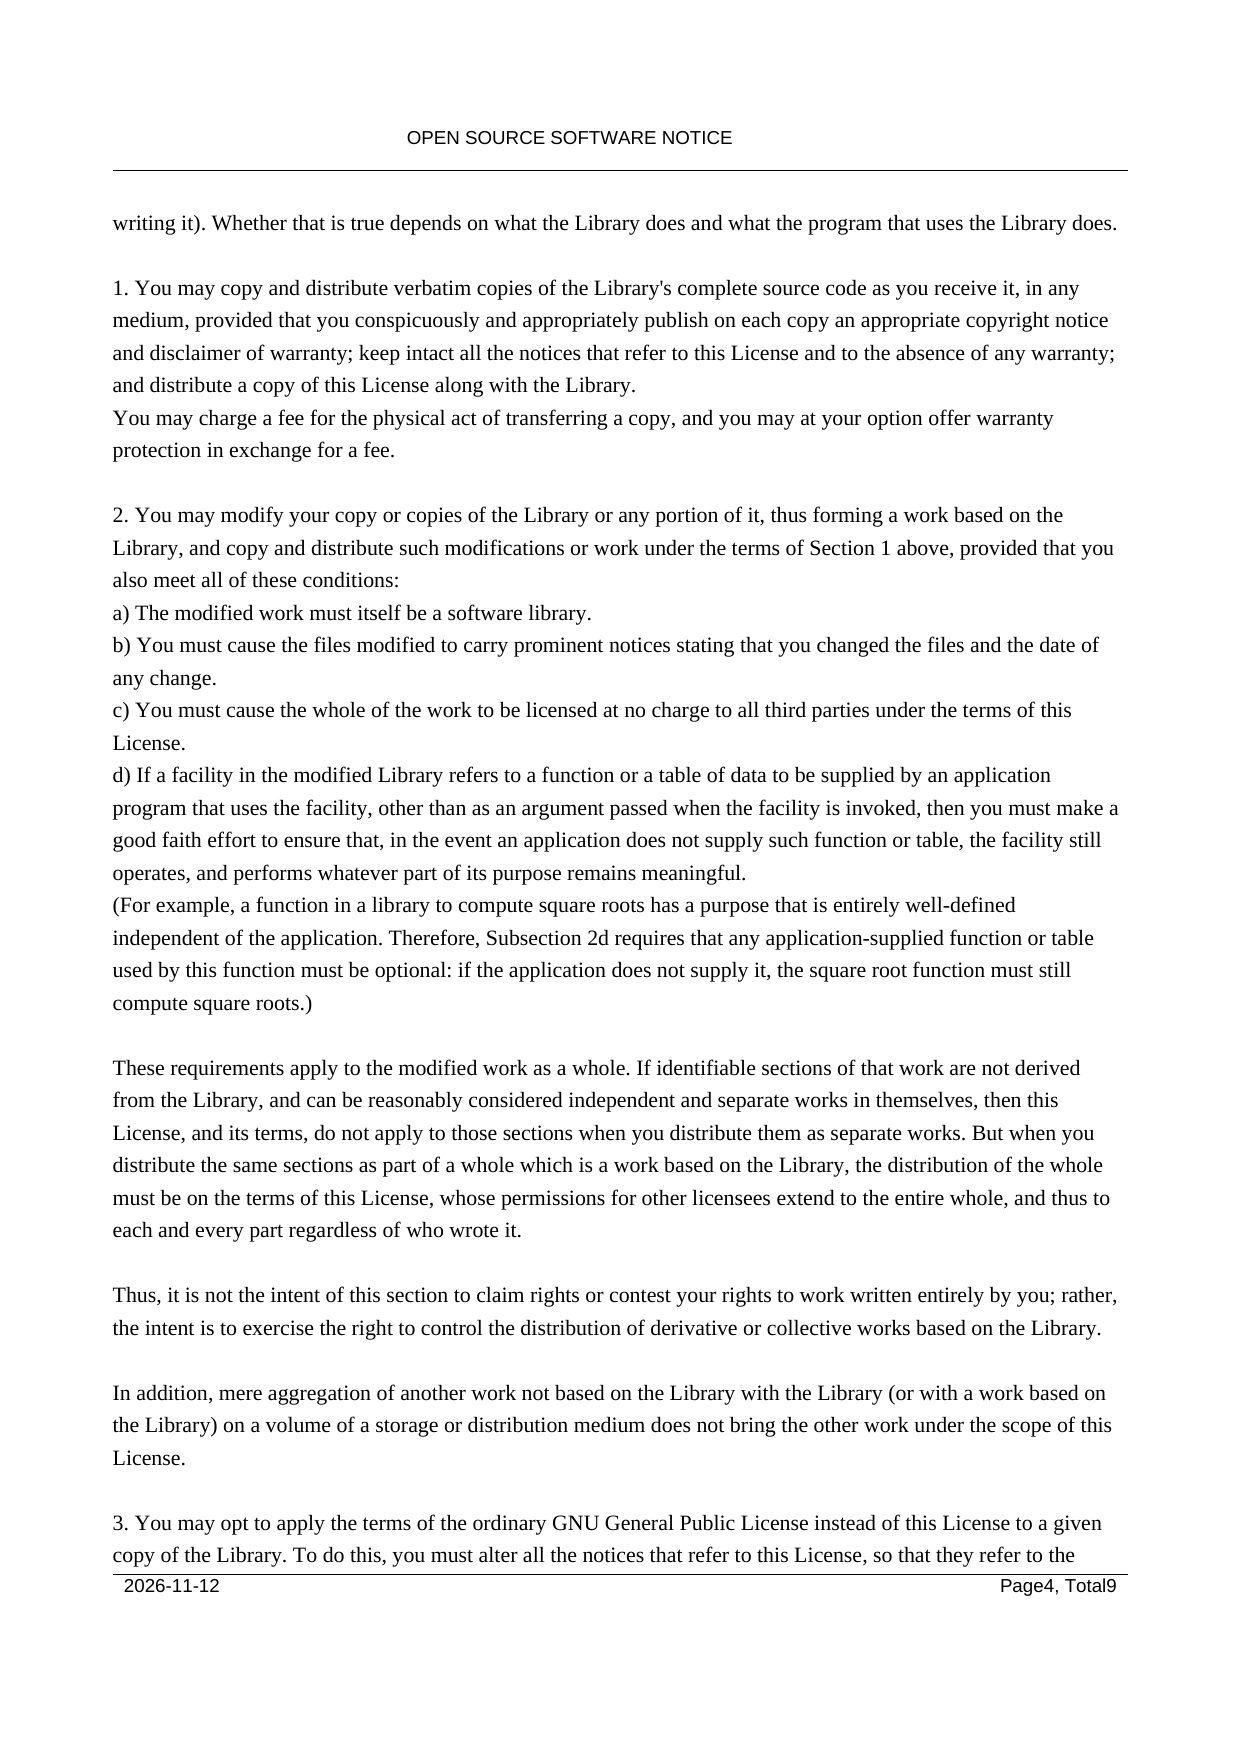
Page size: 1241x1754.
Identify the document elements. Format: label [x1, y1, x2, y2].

text [112, 206, 1128, 1571]
